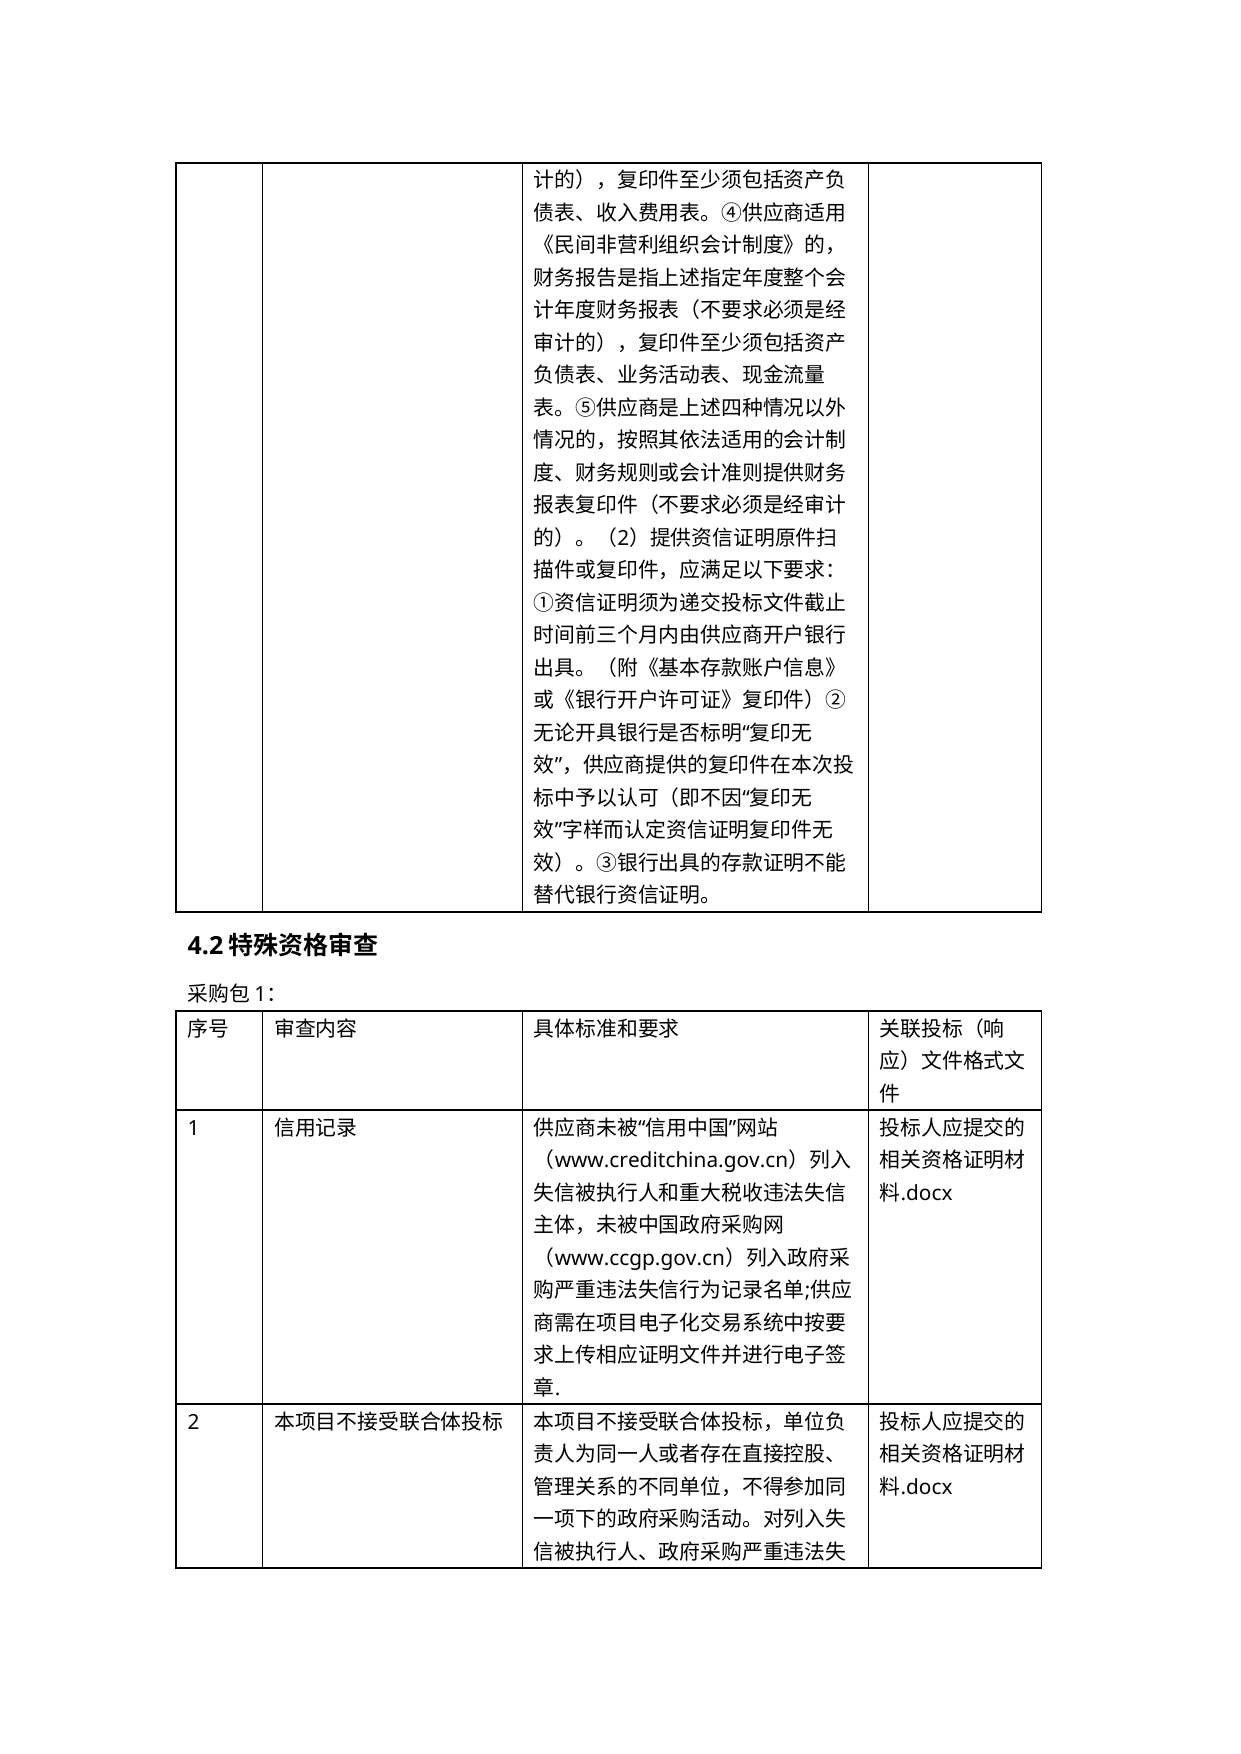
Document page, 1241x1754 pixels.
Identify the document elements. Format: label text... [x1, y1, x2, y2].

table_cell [263, 164, 522, 911]
table_cell 1 [177, 1111, 262, 1403]
text 采购包1： [187, 978, 1053, 1010]
table_cell 2 [177, 1405, 262, 1567]
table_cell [869, 1405, 1041, 1567]
table_header 序号 [177, 1012, 262, 1109]
table_cell 2 [177, 164, 262, 911]
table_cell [523, 1405, 868, 1567]
text 4.2特殊资格审查 [187, 913, 1053, 978]
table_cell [869, 164, 1041, 911]
table_cell 信用记录 [263, 1111, 522, 1403]
table_header 关联投标（响应）文件格式文件 [869, 1012, 1041, 1109]
table_cell 投标人应提交的相关资格证明材料.docx [869, 1111, 1041, 1403]
table_header 审查内容 [263, 1012, 522, 1109]
table_cell 本项目不接受联合体投标 [263, 1405, 522, 1567]
table_header 具体标准和要求 [523, 1012, 868, 1109]
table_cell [523, 164, 868, 911]
table_cell 供应商未被“信用中国”网站（www.creditchina.gov.cn）列入失信被执行人和重大税收违法失信主体，未被中国政府采购网（www.ccgp.gov.cn）列入政府采购严重违法失信行为记录名单;供应商需在项目电子化交易系统中按要求上传相应证明文件并进行电子签章. [523, 1111, 868, 1403]
